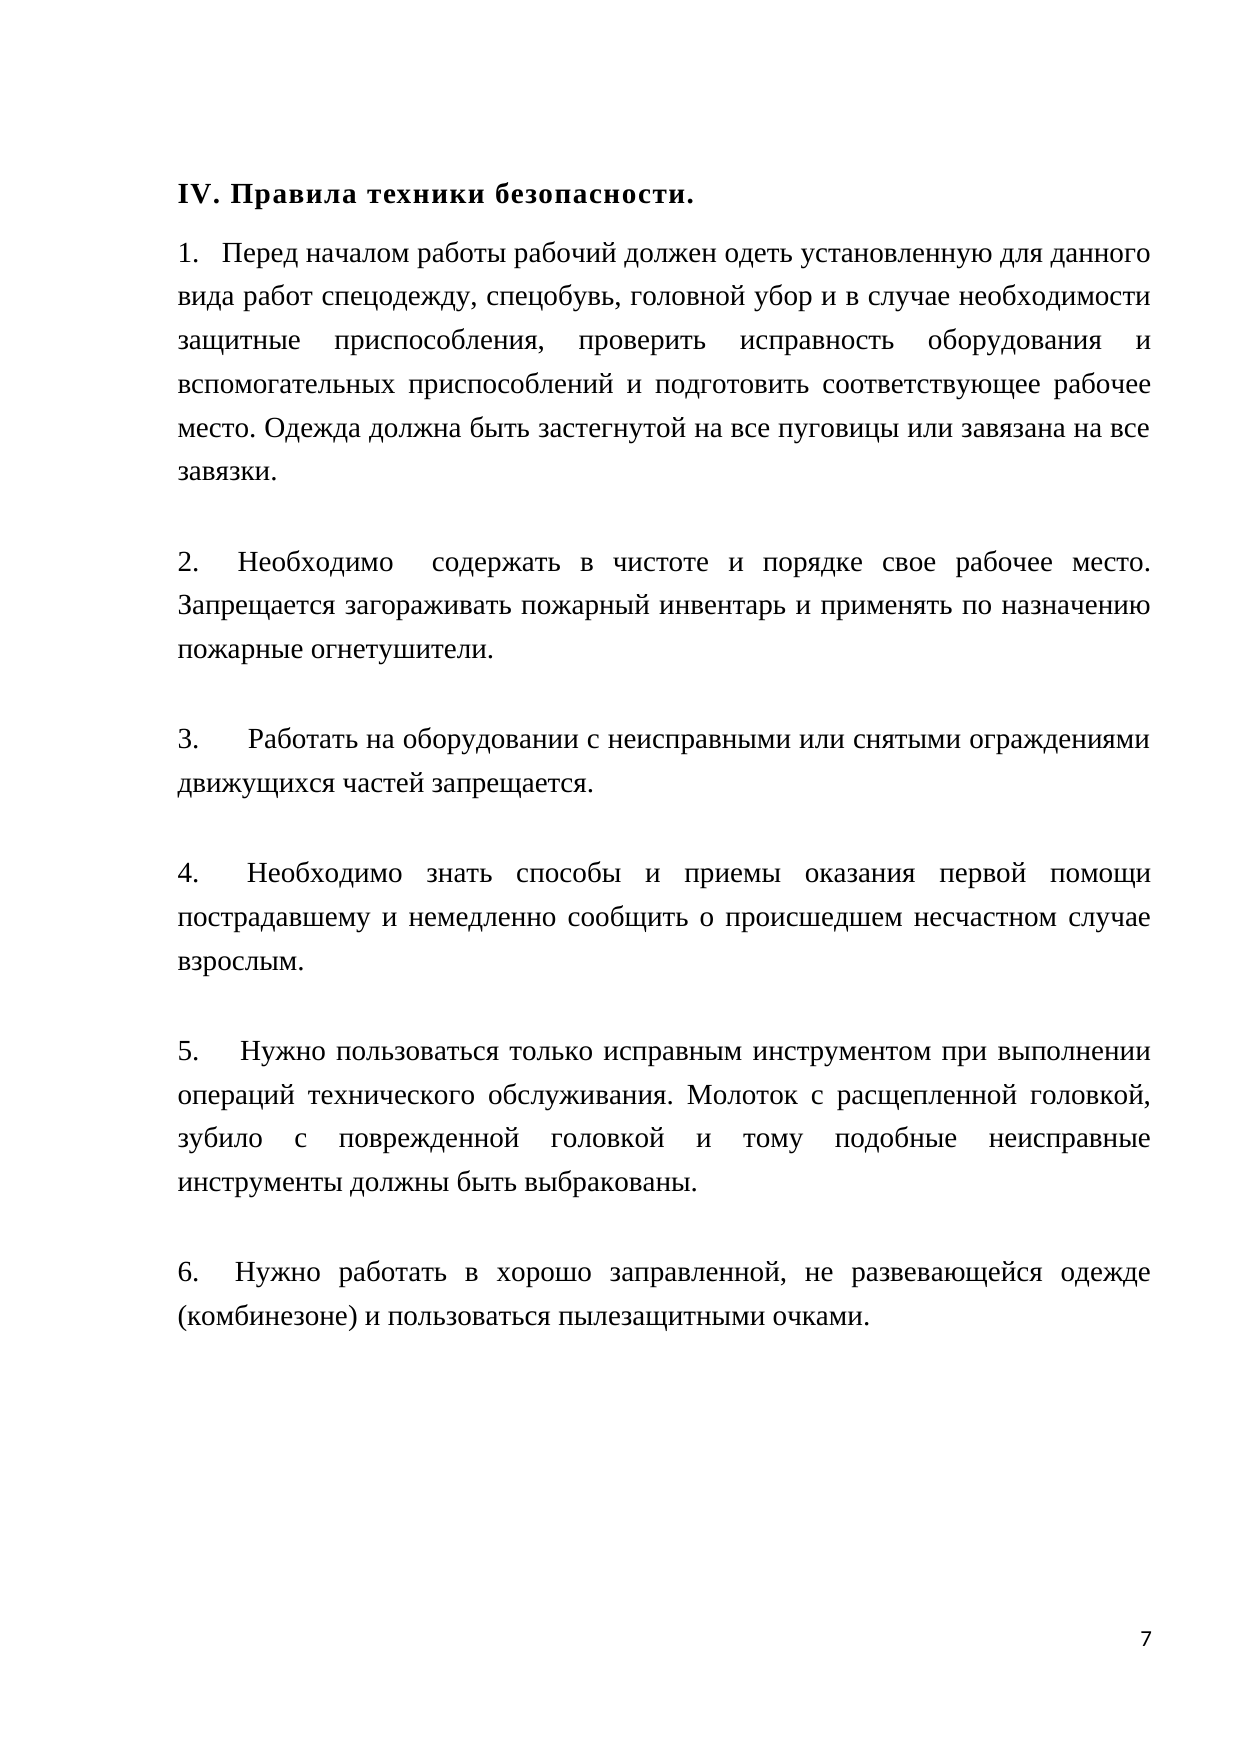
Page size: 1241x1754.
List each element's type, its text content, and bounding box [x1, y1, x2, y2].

text 5. Нужно пользоваться только исправным инструментом при выполнении операций технического обслуживания. Молоток с расщепленной головкой, зубило с поврежденной головкой и тому подобные неисправные инструменты должны быть выбракованы. [177, 1023, 1152, 1198]
text 6. Нужно работать в хорошо заправленной, не развевающейся одежде (комбинезоне) и пользоваться пылезащитными очками. [177, 1244, 1152, 1332]
text IV. Правила техники безопасности. [177, 176, 1152, 210]
text 4. Необходимо знать способы и приемы оказания первой помощи пострадавшему и немедленно сообщить о происшедшем несчастном случае взрослым. [177, 845, 1152, 976]
text 3. Работать на оборудовании с неисправными или снятыми ограждениями движущихся частей запрещается. [177, 711, 1152, 799]
text 2. Необходимо содержать в чистоте и порядке свое рабочее место. Запрещается загораживать пожарный инвентарь и применять по назначению пожарные огнетушители. [177, 533, 1152, 665]
text 1. Перед началом работы рабочий должен одеть установленную для данного вида работ спецодежду, спецобувь, головной убор и в случае необходимости защитные приспособления, проверить исправность оборудования и вспомогательных приспособлений и подготовить соответствующее рабочее место. Одежда должна быть застегнутой на все пуговицы или завязана на все завязки. [177, 224, 1152, 487]
